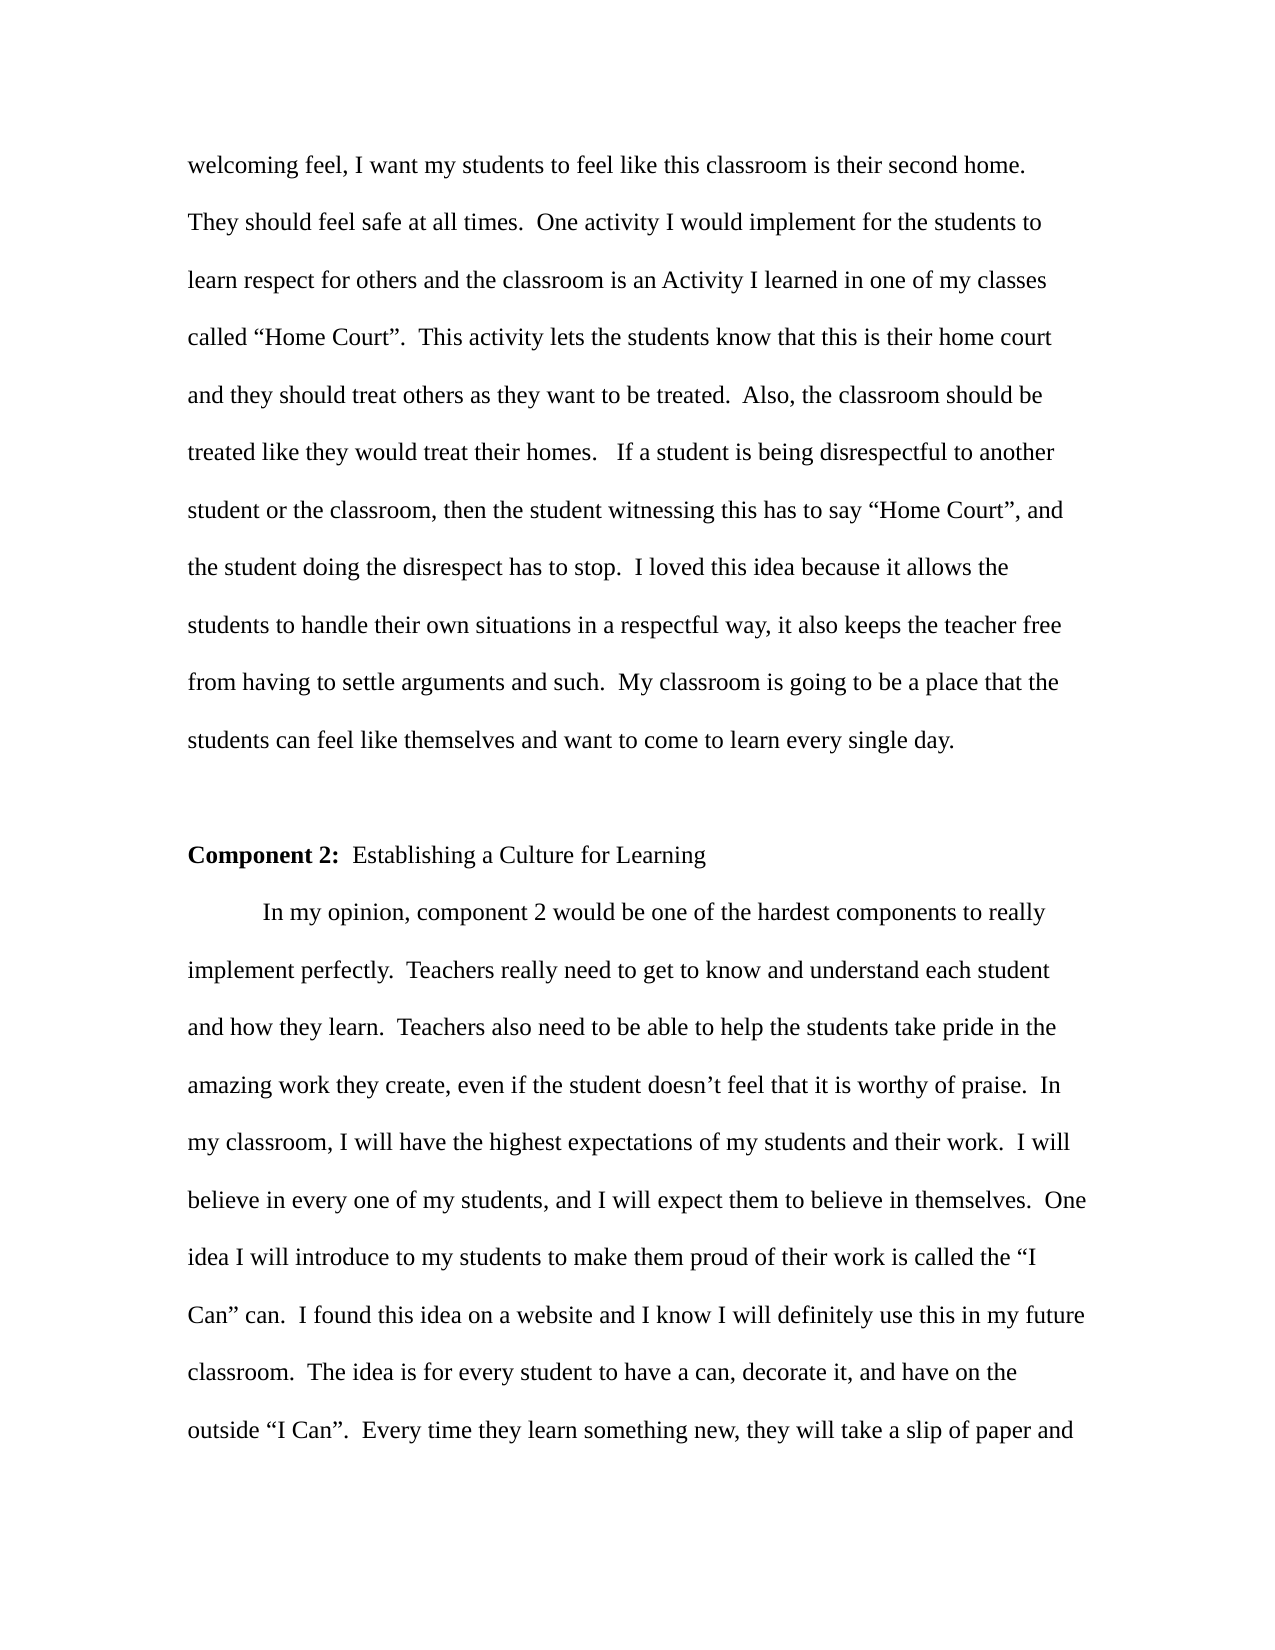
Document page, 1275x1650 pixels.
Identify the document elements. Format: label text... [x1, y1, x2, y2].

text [187, 150, 1087, 754]
text Component 2: Establishing a Culture for Learning [187, 840, 1087, 869]
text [187, 897, 1087, 1444]
